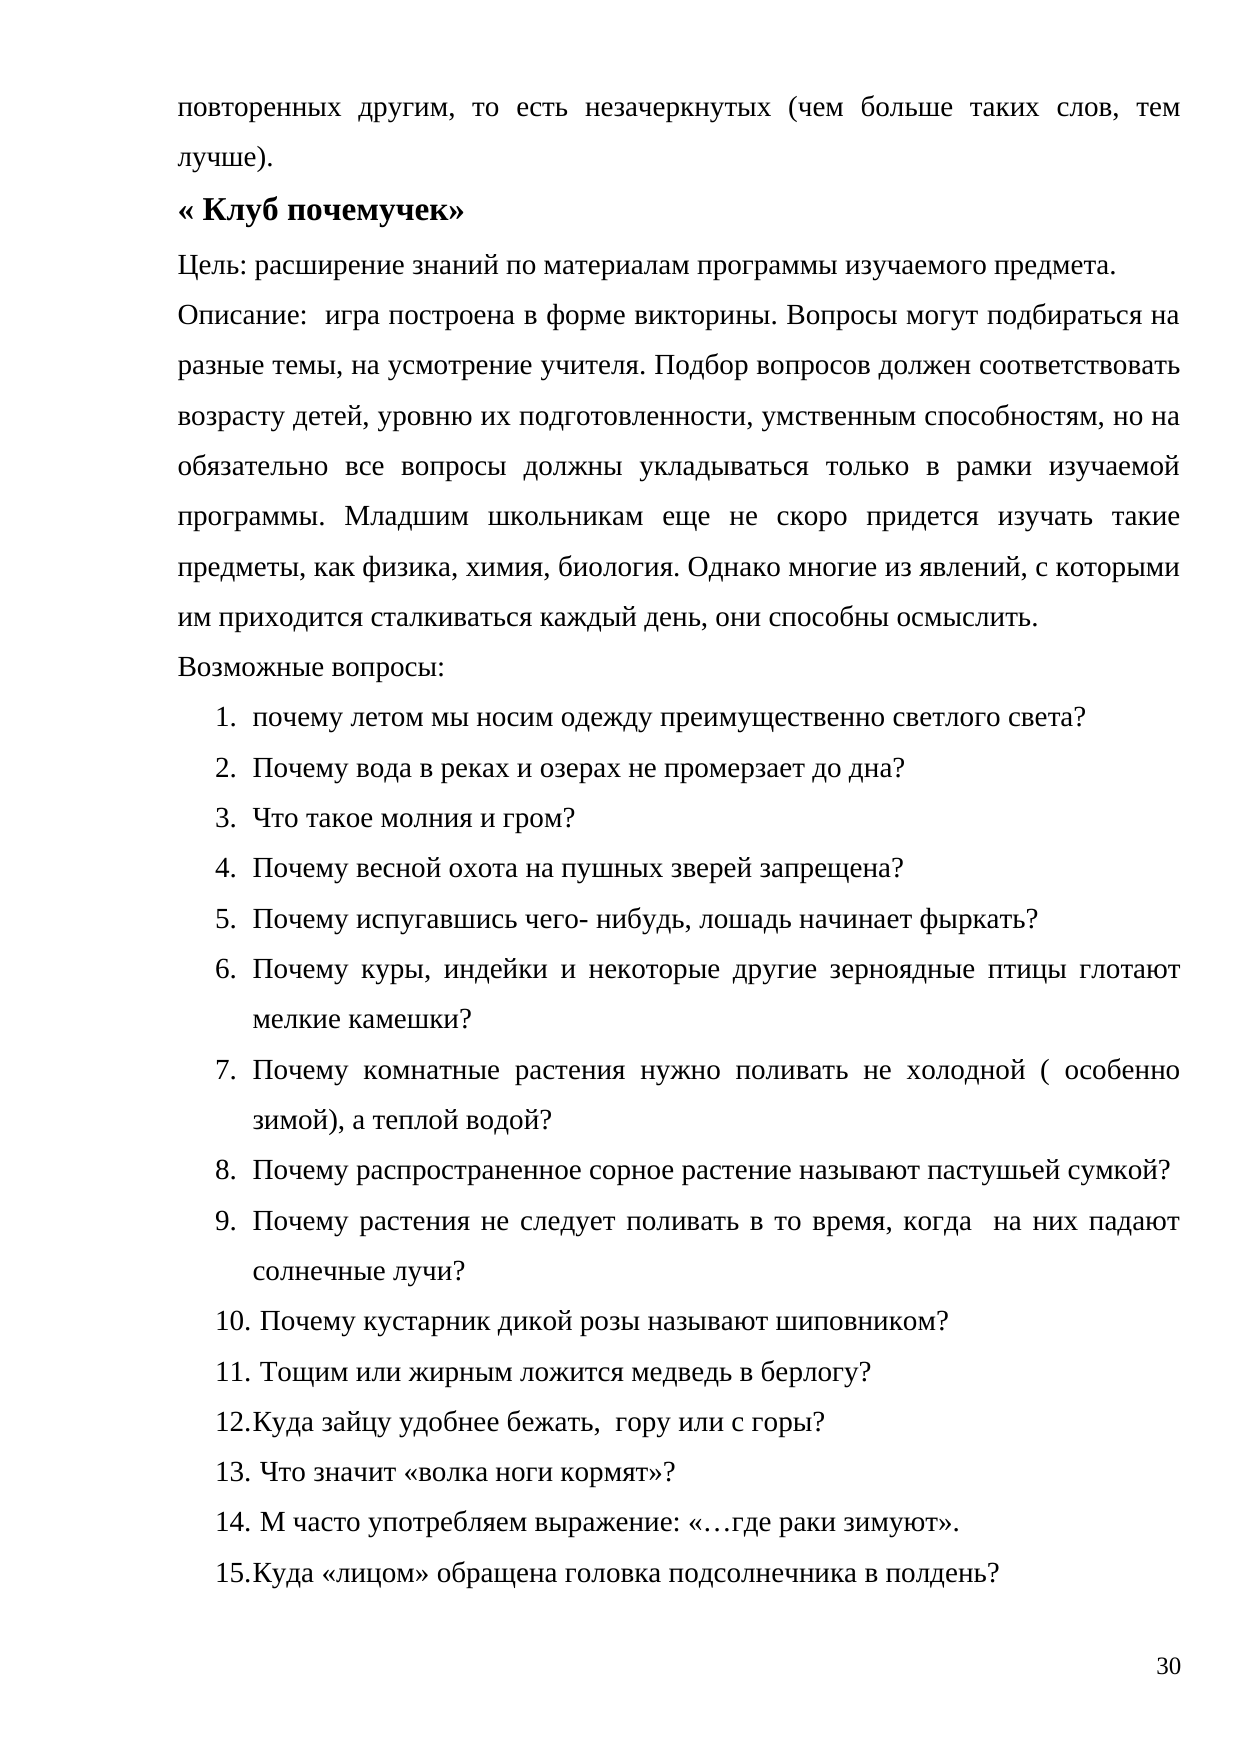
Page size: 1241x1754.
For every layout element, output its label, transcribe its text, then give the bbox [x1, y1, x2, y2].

text Цель: расширение знаний по материалам программы изучаемого предмета. [177, 247, 1181, 280]
list Почему комнатные растения нужно поливать не холодной ( особенно зимой), а теплой водой? [215, 1052, 1181, 1136]
list Что такое молния и гром? [215, 800, 1181, 834]
text « Клуб почемучек» [177, 189, 1181, 228]
list Куда «лицом» обращена головка подсолнечника в полдень? [215, 1555, 1181, 1588]
list почему летом мы носим одежду преимущественно светлого света? [215, 699, 1181, 733]
list Тощим или жирным ложится медведь в берлогу? [215, 1354, 1181, 1387]
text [177, 89, 1181, 172]
list Что значит «волка ноги кормят»? [215, 1454, 1181, 1488]
list Почему кустарник дикой розы называют шиповником? [215, 1303, 1181, 1337]
list Почему испугавшись чего- нибудь, лошадь начинает фыркать? [215, 901, 1181, 934]
list Почему вода в реках и озерах не промерзает до дна? [215, 750, 1181, 783]
list Почему куры, индейки и некоторые другие зерноядные птицы глотают мелкие камешки? [215, 951, 1181, 1035]
list М часто употребляем выражение: «…где раки зимуют». [215, 1504, 1181, 1538]
text Описание: игра построена в форме викторины. Вопросы могут подбираться на разные темы, на усмотрение учителя. Подбор вопросов должен соответствовать возрасту детей, уровню их подготовленности, умственным способностям, но на обязательно все вопросы должны укладываться только в рамки изучаемой программы. Младшим школьникам еще не скоро придется изучать такие предметы, как физика, химия, биология. Однако многие из явлений, с которыми им приходится сталкиваться каждый день, они способны осмыслить. [177, 297, 1181, 632]
list Куда зайцу удобнее бежать, гору или с горы? [215, 1404, 1181, 1437]
list Почему растения не следует поливать в то время, когда на них падают солнечные лучи? [215, 1203, 1181, 1287]
list Почему распространенное сорное растение называют пастушьей сумкой? [215, 1152, 1181, 1186]
list Почему весной охота на пушных зверей запрещена? [215, 851, 1181, 884]
text Возможные вопросы: [177, 649, 1181, 683]
